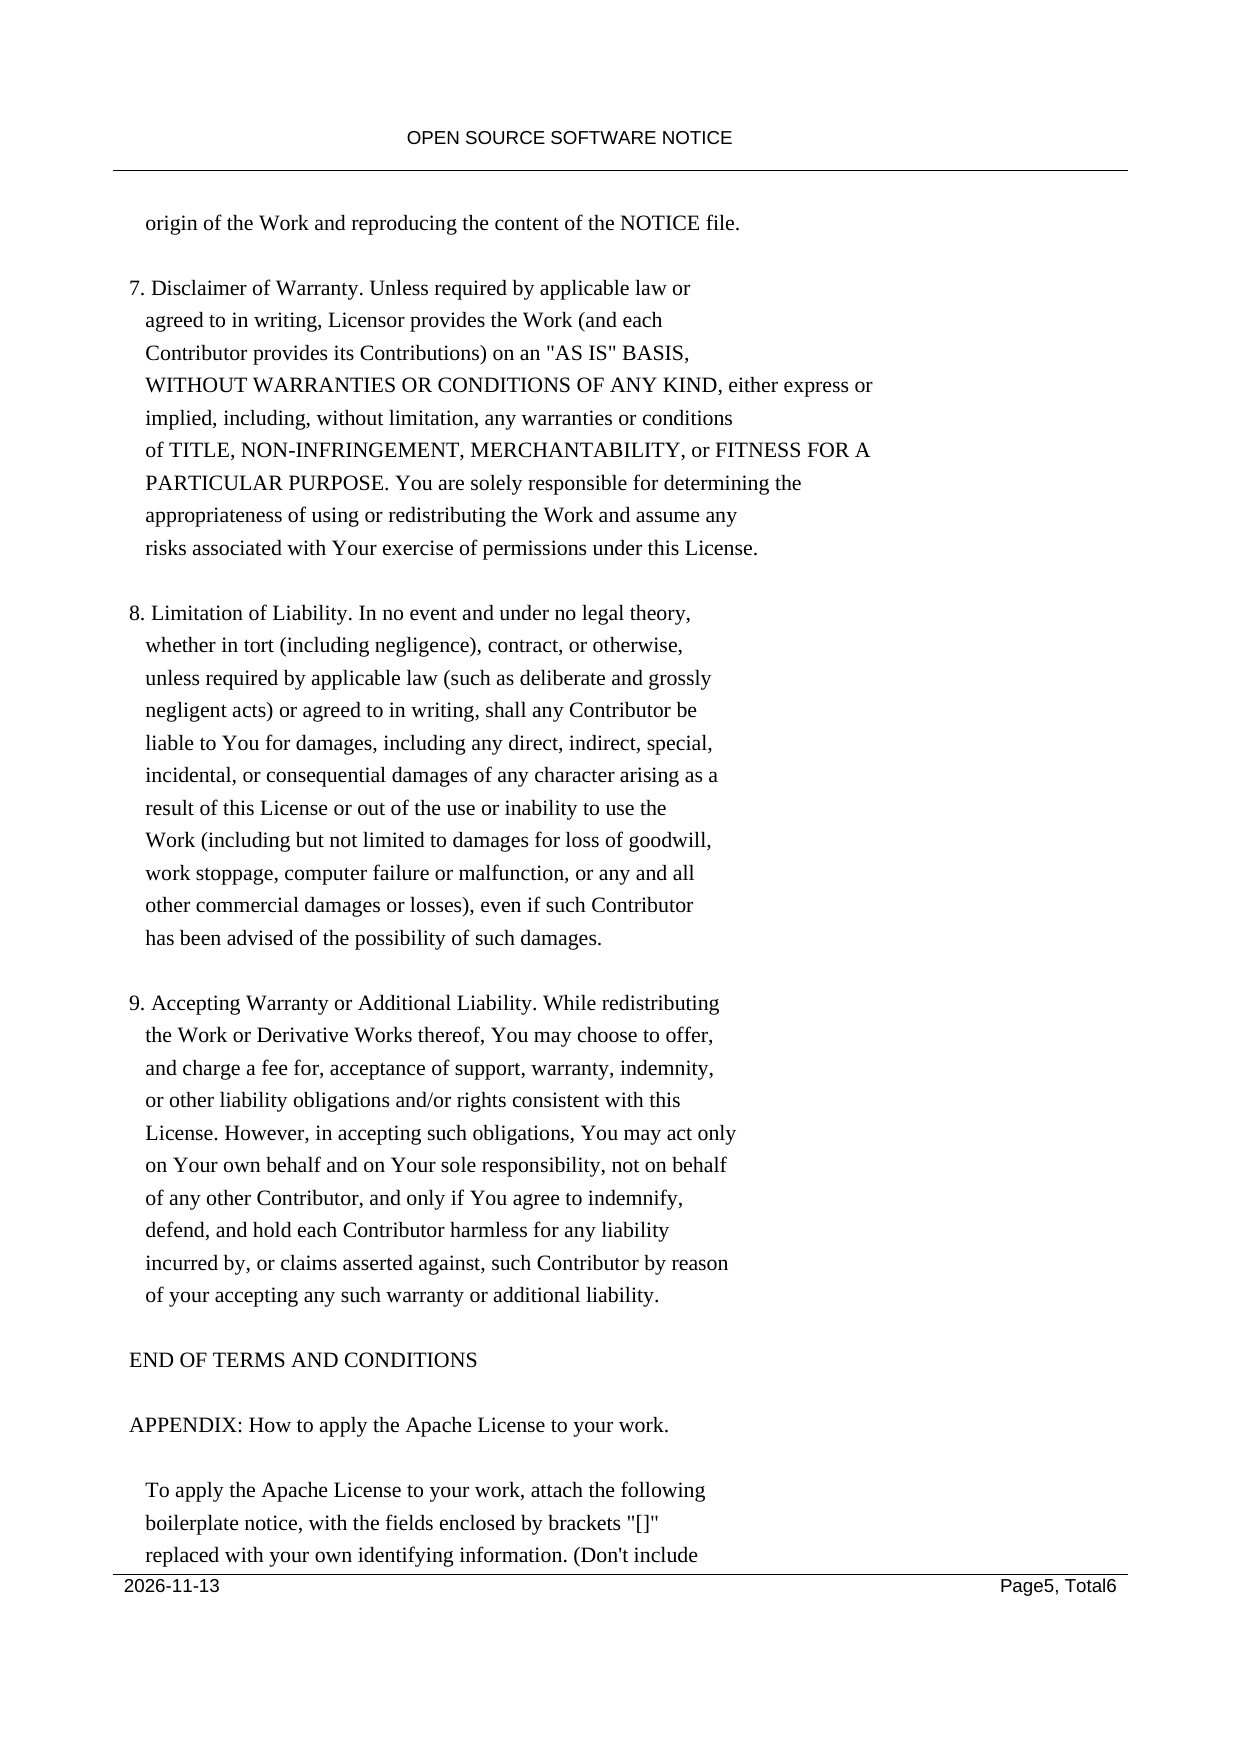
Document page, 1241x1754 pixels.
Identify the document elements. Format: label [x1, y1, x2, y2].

text [112, 206, 1128, 1571]
